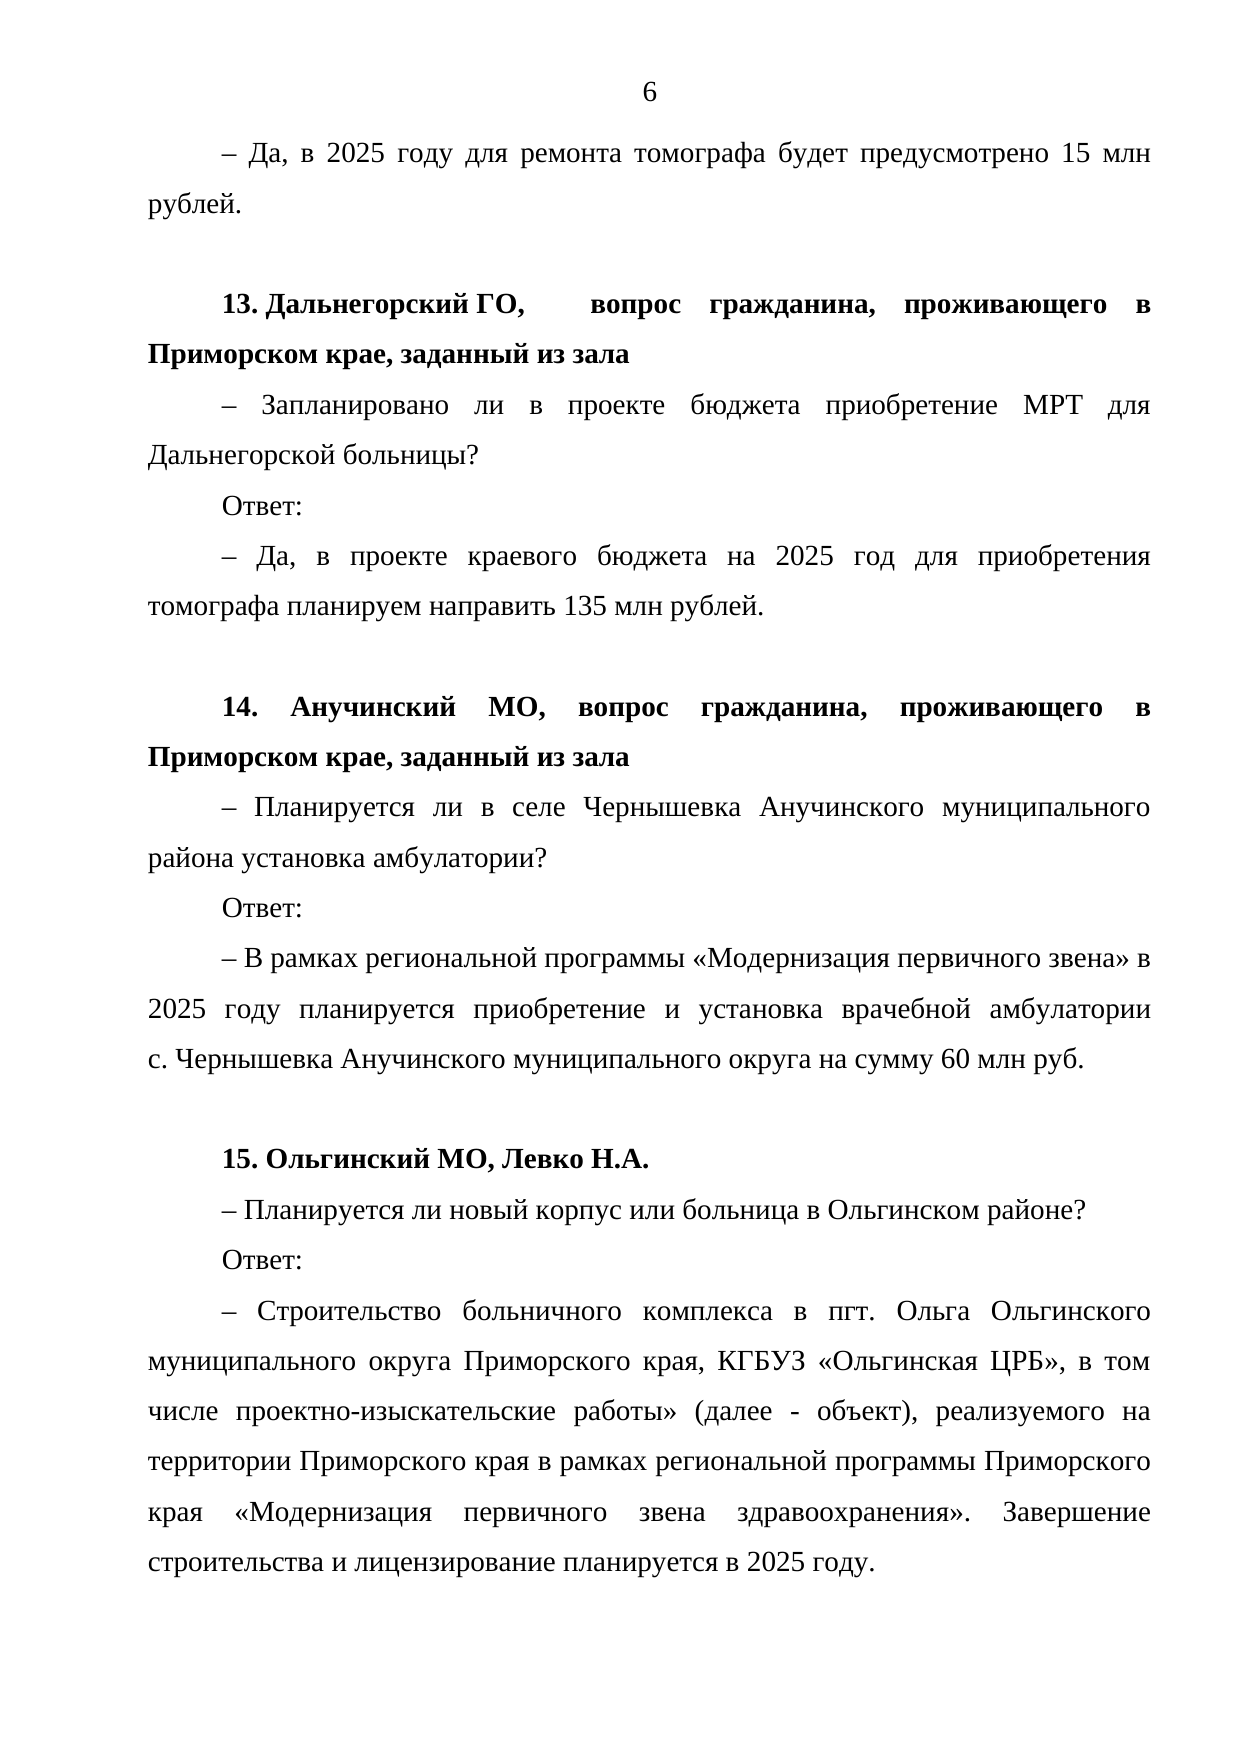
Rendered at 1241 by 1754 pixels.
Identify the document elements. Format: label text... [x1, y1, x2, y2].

text 14. Анучинский МО, вопрос гражданина, проживающего в Приморском крае, заданный из зала [148, 689, 1152, 773]
text Ответ: [148, 488, 1152, 521]
text – Да, в проекте краевого бюджета на 2025 год для приобретения томографа планируем направить 135 млн рублей. [148, 538, 1152, 622]
text – Да, в 2025 году для ремонта томографа будет предусмотрено 15 млн рублей. [148, 135, 1152, 219]
text 15. Ольгинский МО, Левко Н.А. [148, 1142, 1152, 1175]
text – Строительство больничного комплекса в пгт. Ольга Ольгинского муниципального округа Приморского края, КГБУЗ «Ольгинская ЦРБ», в том числе проектно-изыскательские работы» (далее - объект), реализуемого на территории Приморского края в рамках региональной программы Приморского края «Модернизация первичного звена здравоохранения». Завершение строительства и лицензирование планируется в 2025 году. [148, 1293, 1152, 1578]
text – Планируется ли новый корпус или больница в Ольгинском районе? [148, 1192, 1152, 1226]
text Ответ: [148, 1242, 1152, 1276]
text 13. Дальнегорский ГО, вопрос гражданина, проживающего в Приморском крае, заданный из зала [148, 286, 1152, 370]
text Ответ: [148, 890, 1152, 924]
text – В рамках региональной программы «Модернизация первичного звена» в 2025 году планируется приобретение и установка врачебной амбулатории с. Чернышевка Анучинского муниципального округа на сумму 60 млн руб. [148, 940, 1152, 1074]
text – Запланировано ли в проекте бюджета приобретение МРТ для Дальнегорской больницы? [148, 387, 1152, 471]
text – Планируется ли в селе Чернышевка Анучинского муниципального района установка амбулатории? [148, 789, 1152, 873]
